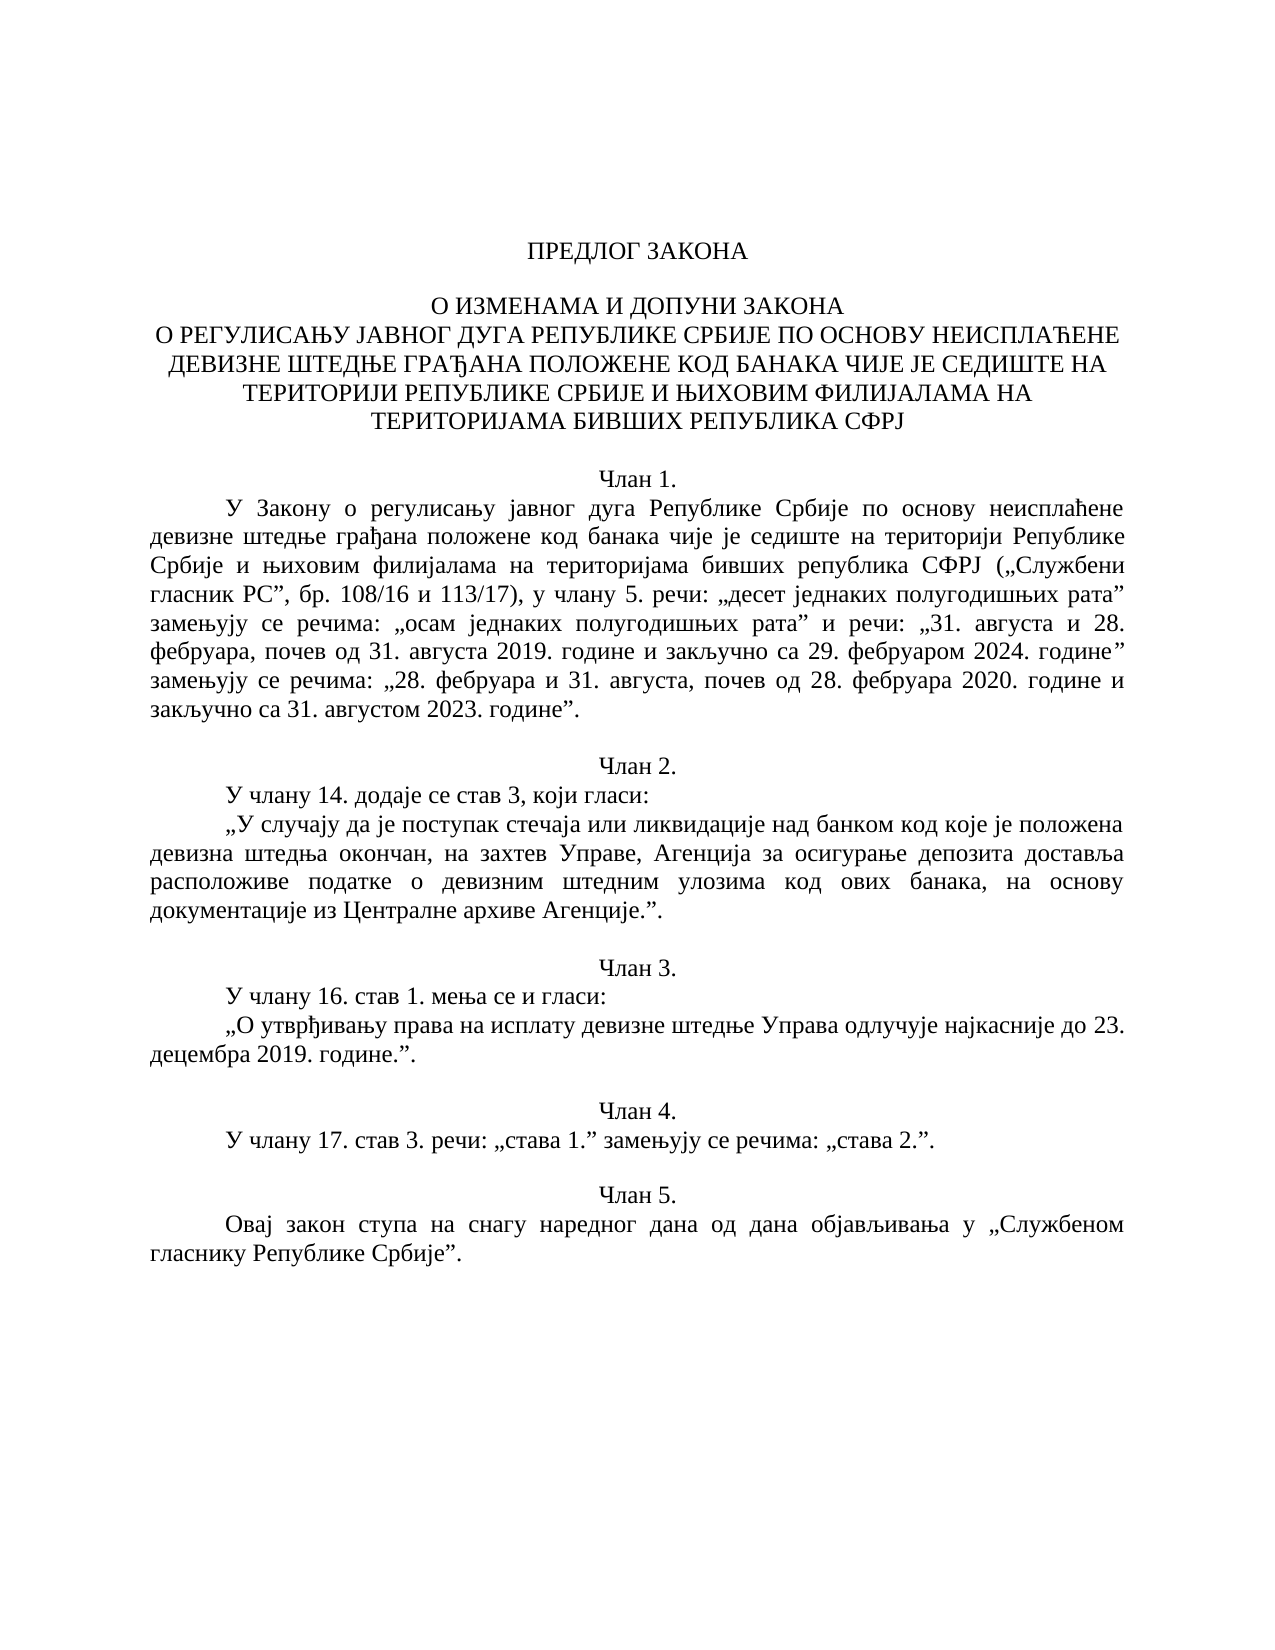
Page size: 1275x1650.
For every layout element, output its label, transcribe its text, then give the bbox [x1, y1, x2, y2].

text „О утврђивању права на исплату девизне штедње Управа одлучује најкасније до 23. децембра 2019. године.”. [150, 1010, 1125, 1068]
text Члан 5. [150, 1180, 1125, 1209]
text Члан 3. [150, 953, 1125, 981]
text Члан 1. [150, 464, 1125, 493]
text У члану 14. додаје се став 3, који гласи: [150, 780, 1125, 809]
text Члан 2. [150, 751, 1125, 780]
text „У случају да је поступак стечаја или ликвидације над банком код које је положена девизна штедња окончан, на захтев Управе, Агенција за осигурање депозита доставља расположиве податке о девизним штедним улозима код ових банака, на основу документације из Централне архиве Агенције.”. [150, 809, 1125, 924]
text ПРЕДЛОГ ЗАКОНА [150, 236, 1125, 265]
text У Закону о регулисању јавног дуга Републике Србије по основу неисплаћене девизне штедње грађана положене код банака чије је седиште на територији Републике Србије и њиховим филијалама на територијама бивших република СФРЈ („Службени гласник РС”, бр. 108/16 и 113/17), у члану 5. речи: „десет једнаких полугодишњих рата” замењују се речима: „осам једнаких полугодишњих рата” и речи: „31. августа и 28. фебруара, почев од 31. августа 2019. године и закључно са 29. фебруаром 2024. године” замењују се речима: „28. фебруара и 31. августа, почев од 28. фебруара 2020. године и закључно са 31. августом 2023. године”. [150, 493, 1125, 723]
text У члану 16. став 1. мења се и гласи: [150, 981, 1125, 1010]
text Члан 4. [150, 1096, 1125, 1125]
text Овај закон ступа на снагу наредног дана од дана објављивања у „Службеном гласнику Републике Србије”. [150, 1209, 1125, 1266]
text О ИЗМЕНАМА И ДОПУНИ ЗАКОНА [150, 291, 1125, 320]
text У члану 17. став 3. речи: „става 1.” замењују се речима: „става 2.”. [150, 1125, 1125, 1154]
text О РЕГУЛИСАЊУ ЈАВНОГ ДУГА РЕПУБЛИКЕ СРБИЈЕ ПО ОСНОВУ НЕИСПЛАЋЕНЕ ДЕВИЗНЕ ШТЕДЊЕ ГРАЂАНА ПОЛОЖЕНЕ КОД БАНАКА ЧИЈЕ ЈЕ СЕДИШТЕ НА ТЕРИТОРИЈИ РЕПУБЛИКЕ СРБИЈЕ И ЊИХОВИМ ФИЛИЈАЛАМА НА ТЕРИТОРИЈАМА БИВШИХ РЕПУБЛИКА СФРЈ [150, 320, 1125, 435]
